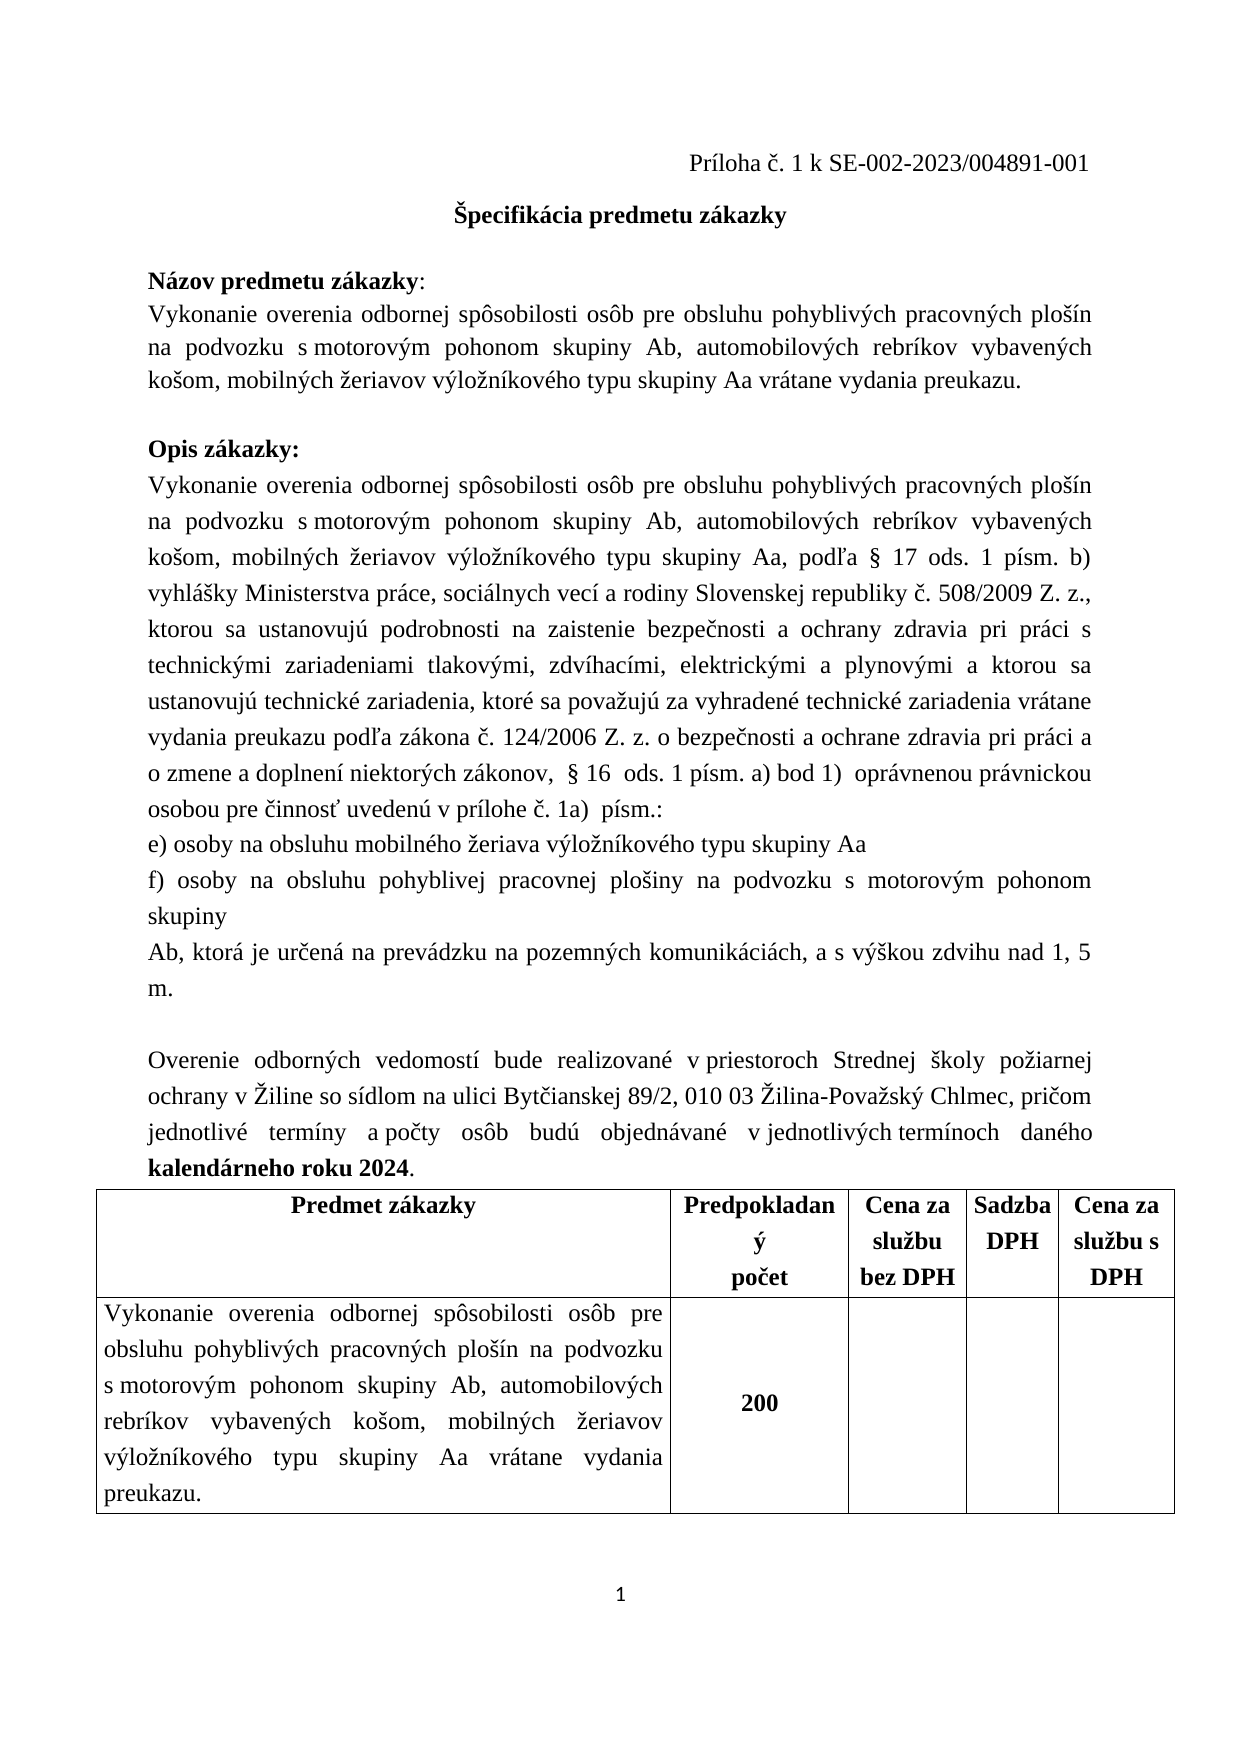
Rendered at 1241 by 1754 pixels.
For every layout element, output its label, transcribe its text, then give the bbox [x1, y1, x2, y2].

text Vykonanie overenia odbornej spôsobilosti osôb pre obsluhu pohyblivých pracovných plošín na podvozku s motorovým pohonom skupiny Ab, automobilových rebríkov vybavených košom, mobilných žeriavov výložníkového typu skupiny Aa vrátane vydania preukazu. [148, 299, 1093, 394]
table_cell 200 [671, 1298, 848, 1513]
table_header Cena za službu bez DPH [849, 1190, 966, 1297]
table_header Predmet zákazky [97, 1190, 670, 1297]
table_cell [849, 1298, 966, 1513]
table_header Predpokladaný počet [671, 1190, 848, 1297]
list Overenie odborných vedomostí bude realizované v priestoroch Strednej školy požiarnej ochrany v Žiline so sídlom na ulici Bytčianskej 89/2, 010 03 Žilina-Považský Chlmec, pričom jednotlivé termíny a počty osôb budú objednávané v jednotlivých termínoch daného kalendárneho roku 2024. [148, 1045, 1093, 1182]
table_header Cena za službu s DPH [1059, 1190, 1174, 1297]
table_cell [1059, 1298, 1174, 1513]
list Ab, ktorá je určená na prevádzku na pozemných komunikáciách, a s výškou zdvihu nad 1, 5 m. [148, 937, 1093, 1002]
text e) osoby na obsluhu mobilného žeriava výložníkového typu skupiny Aa [148, 829, 1093, 858]
text Špecifikácia predmetu zákazky [148, 200, 1093, 229]
list f) osoby na obsluhu pohyblivej pracovnej plošiny na podvozku s motorovým pohonom skupiny [148, 866, 1093, 930]
list Opis zákazky: [148, 434, 1093, 463]
table_cell [967, 1298, 1058, 1513]
list Vykonanie overenia odbornej spôsobilosti osôb pre obsluhu pohyblivých pracovných plošín na podvozku s motorovým pohonom skupiny Ab, automobilových rebríkov vybavených košom, mobilných žeriavov výložníkového typu skupiny Aa, podľa § 17 ods. 1 písm. b) vyhlášky Ministerstva práce, sociálnych vecí a rodiny Slovenskej republiky č. 508/2009 Z. z., ktorou sa ustanovujú podrobnosti na zaistenie bezpečnosti a ochrany zdravia pri práci s technickými zariadeniami tlakovými, zdvíhacími, elektrickými a plynovými a ktorou sa ustanovujú technické zariadenia, ktoré sa považujú za vyhradené technické zariadenia vrátane vydania preukazu podľa zákona č. 124/2006 Z. z. o bezpečnosti a ochrane zdravia pri práci a o zmene a doplnení niektorých zákonov, § 16 ods. 1 písm. a) bod 1) oprávnenou právnickou osobou pre činnosť uvedenú v prílohe č. 1a) písm.: [148, 470, 1093, 822]
text Príloha č. 1 k SE-002-2023/004891-001 [148, 148, 1093, 176]
table_header Sadzba DPH [967, 1190, 1058, 1297]
text Názov predmetu zákazky: [148, 266, 1093, 295]
table_cell Vykonanie overenia odbornej spôsobilosti osôb pre obsluhu pohyblivých pracovných plošín na podvozku s motorovým pohonom skupiny Ab, automobilových rebríkov vybavených košom, mobilných žeriavov výložníkového typu skupiny Aa vrátane vydania preukazu. [97, 1298, 670, 1513]
